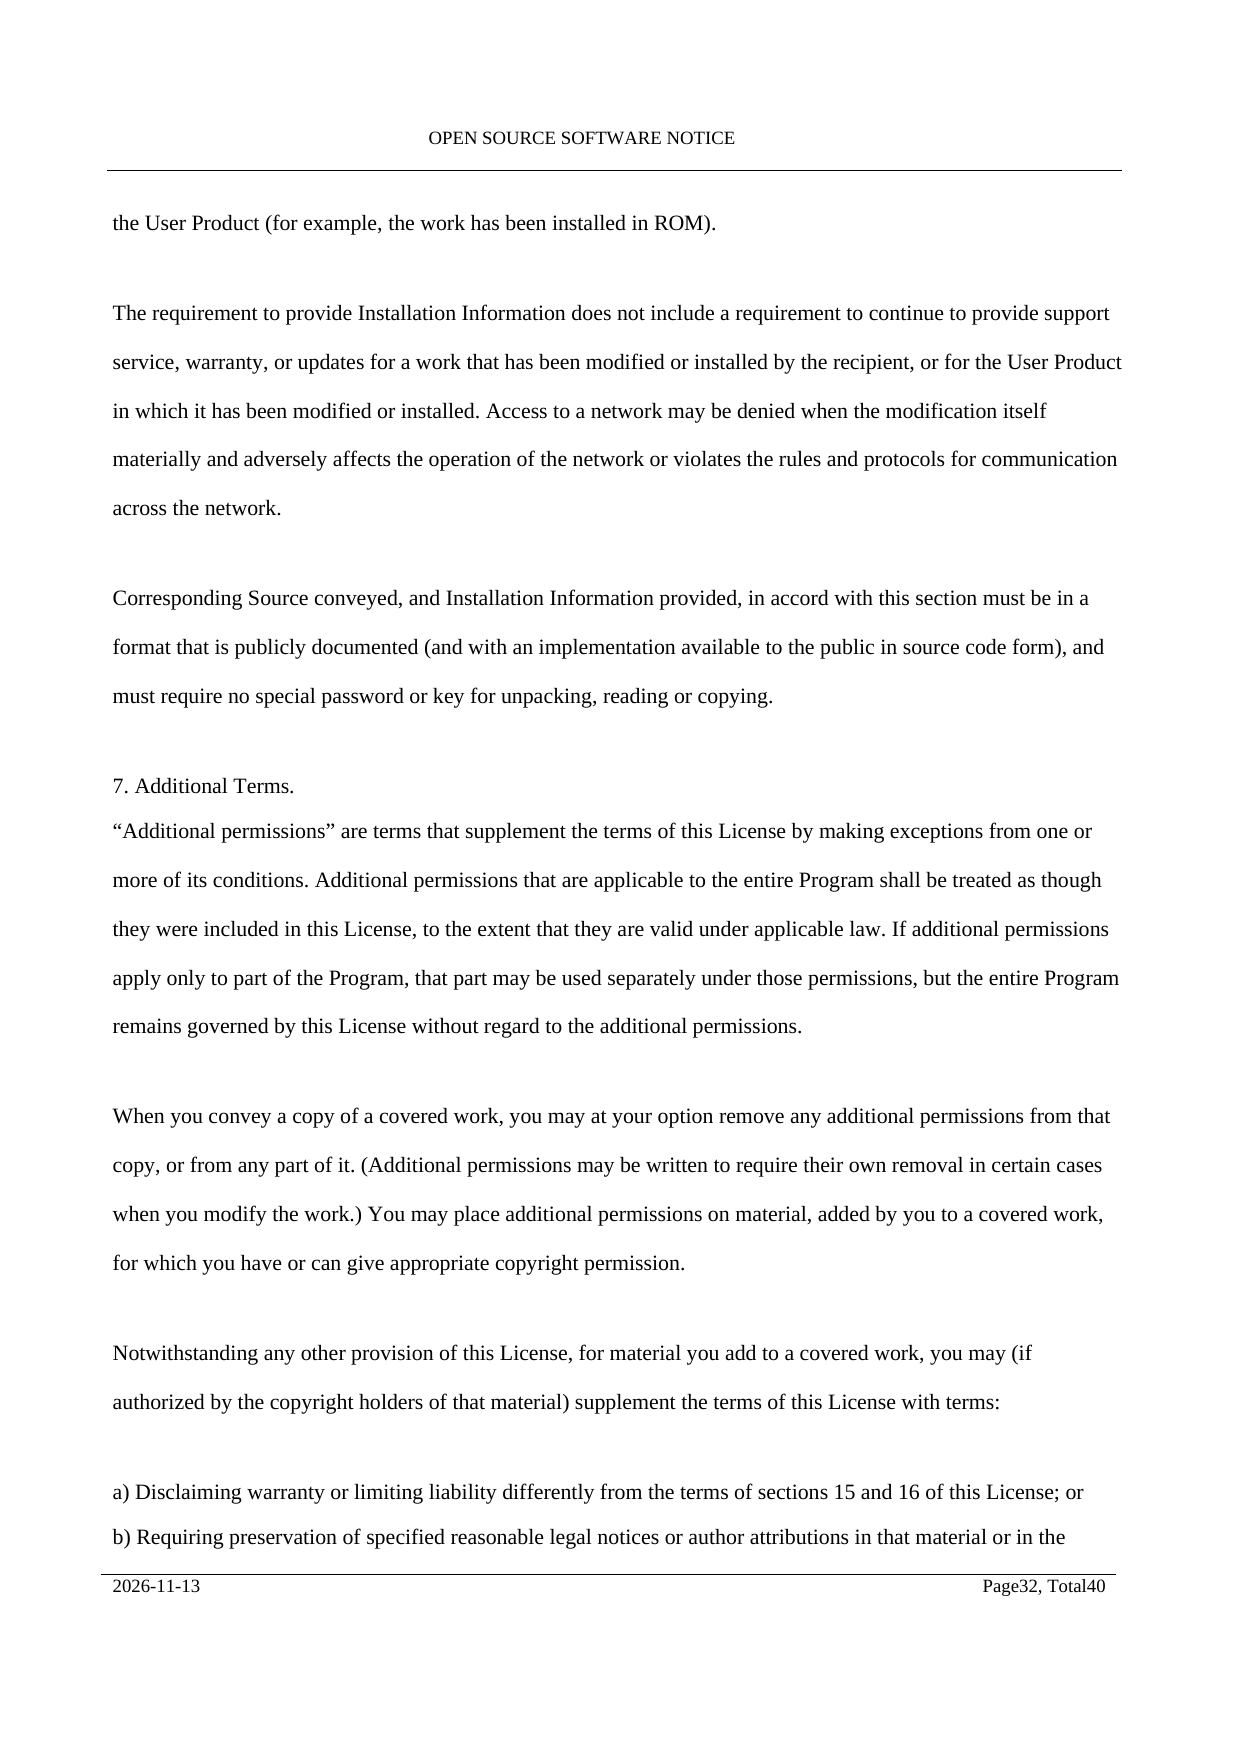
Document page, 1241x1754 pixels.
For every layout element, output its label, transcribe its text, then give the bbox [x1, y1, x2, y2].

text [112, 1520, 1128, 1553]
text 7. Additional Terms. [112, 769, 1128, 802]
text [112, 206, 1128, 239]
text Notwithstanding any other provision of this License, for material you add to a covered work, you may (if authorized by the copyright holders of that material) supplement the terms of this License with terms: [112, 1336, 1128, 1417]
text The requirement to provide Installation Information does not include a requirement to continue to provide support service, warranty, or updates for a work that has been modified or installed by the recipient, or for the User Product in which it has been modified or installed. Access to a network may be denied when the modification itself materially and adversely affects the operation of the network or violates the rules and protocols for communication across the network. [112, 297, 1128, 524]
text Corresponding Source conveyed, and Installation Information provided, in accord with this section must be in a format that is publicly documented (and with an implementation available to the public in source code form), and must require no special password or key for unpacking, reading or copying. [112, 582, 1128, 712]
text a) Disclaiming warranty or limiting liability differently from the terms of sections 15 and 16 of this License; or [112, 1475, 1128, 1508]
text “Additional permissions” are terms that supplement the terms of this License by making exceptions from one or more of its conditions. Additional permissions that are applicable to the entire Program shall be treated as though they were included in this License, to the extent that they are valid under applicable law. If additional permissions apply only to part of the Program, that part may be used separately under those permissions, but the entire Program remains governed by this License without regard to the additional permissions. [112, 814, 1128, 1042]
text When you convey a copy of a covered work, you may at your option remove any additional permissions from that copy, or from any part of it. (Additional permissions may be written to require their own removal in certain cases when you modify the work.) You may place additional permissions on material, added by you to a covered work, for which you have or can give appropriate copyright permission. [112, 1100, 1128, 1278]
